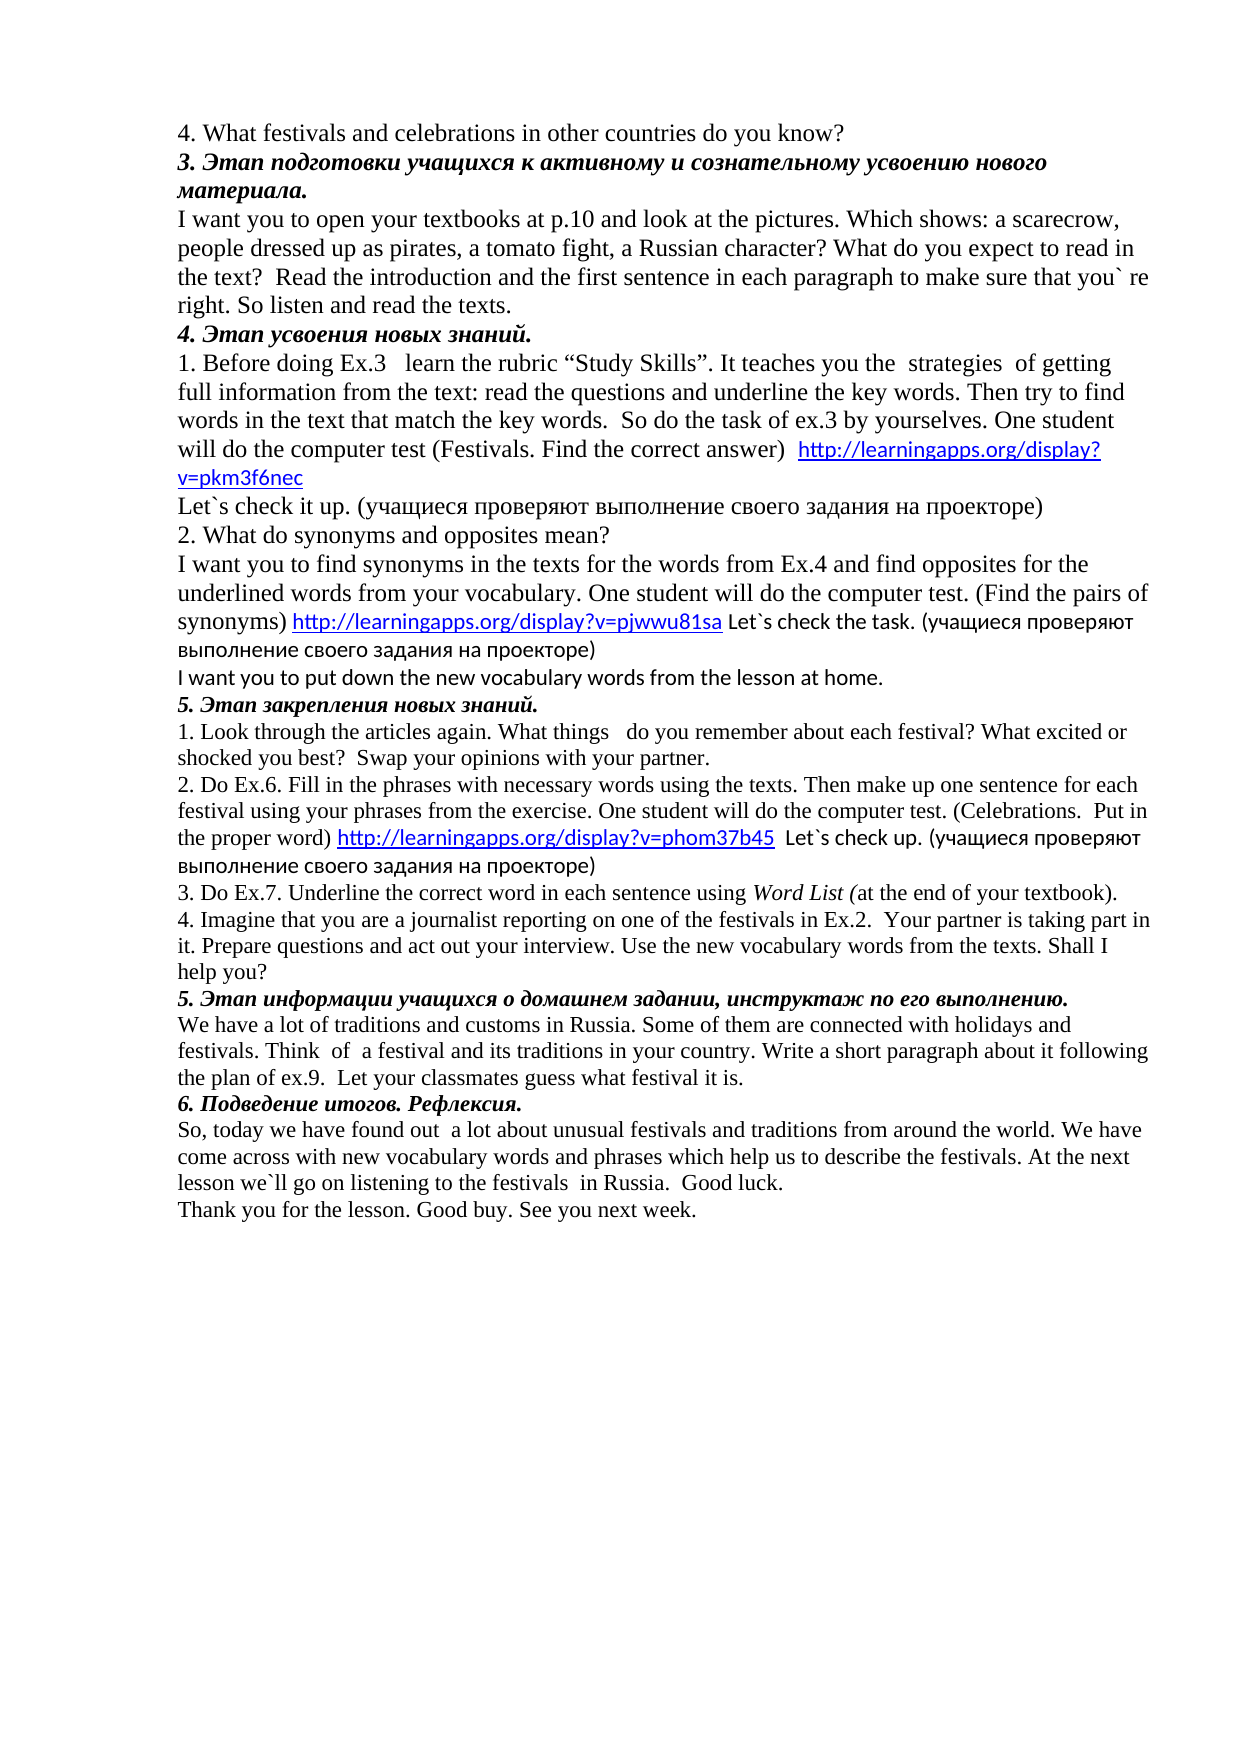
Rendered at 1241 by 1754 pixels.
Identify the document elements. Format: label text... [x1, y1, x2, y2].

text 6. Подведение итогов. Рефлексия. [177, 1090, 1152, 1117]
text We have a lot of traditions and customs in Russia. Some of them are connected with holidays and festivals. Think of a festival and its traditions in your country. Write a short paragraph about it following the plan of ex.9. Let your classmates guess what festival it is. [177, 1011, 1152, 1090]
text 3. Do Ex.7. Underline the correct word in each sentence using Word List (at the end of your textbook). [177, 879, 1152, 906]
text 1. Look through the articles again. What things do you remember about each festival? What excited or shocked you best? Swap your opinions with your partner. [177, 718, 1152, 771]
text I want you to find synonyms in the texts for the words from Ex.4 and find opposites for the underlined words from your vocabulary. One student will do the computer test. (Find the pairs of synonyms) http://learningapps.org/display?v=pjwwu81sa Let`s check the task. (учащиеся проверяют выполнение своего задания на проекторе) [177, 549, 1152, 663]
text 2. What do synonyms and opposites mean? [177, 520, 1152, 549]
text I want you to put down the new vocabulary words from the lesson at home. [177, 663, 1152, 692]
text 1. Before doing Ex.3 learn the rubric “Study Skills”. It teaches you the strategies of getting full information from the text: read the questions and underline the key words. Then try to find words in the text that match the key words. So do the task of ex.3 by yourselves. One student will do the computer test (Festivals. Find the correct answer) http://learningapps.org/display?v=pkm3f6nec [177, 348, 1152, 491]
text 3. Этап подготовки учащихся к активному и сознательному усвоению нового материала. [177, 147, 1152, 204]
text 4. What festivals and celebrations in other countries do you know? [177, 118, 1152, 147]
text Thank you for the lesson. Good buy. See you next week. [177, 1196, 1152, 1222]
text 4. Этап усвоения новых знаний. [177, 319, 1152, 348]
text I want you to open your textbooks at p.10 and look at the pictures. Which shows: a scarecrow, people dressed up as pirates, a tomato fight, a Russian character? What do you expect to read in the text? Read the introduction and the first sentence in each paragraph to make sure that you` re right. So listen and read the texts. [177, 204, 1152, 319]
text 2. Do Ex.6. Fill in the phrases with necessary words using the texts. Then make up one sentence for each festival using your phrases from the exercise. One student will do the computer test. (Celebrations. Put in the proper word) http://learningapps.org/display?v=phom37b45 Let`s check up. (учащиеся проверяют выполнение своего задания на проекторе) [177, 771, 1152, 879]
text 5. Этап информации учащихся о домашнем задании, инструктаж по его выполнению. [177, 985, 1152, 1011]
text 5. Этап закрепления новых знаний. [177, 692, 1152, 718]
text Let`s check it up. (учащиеся проверяют выполнение своего задания на проекторе) [177, 491, 1152, 520]
text So, today we have found out a lot about unusual festivals and traditions from around the world. We have come across with new vocabulary words and phrases which help us to describe the festivals. At the next lesson we`ll go on listening to the festivals in Russia. Good luck. [177, 1117, 1152, 1196]
text 4. Imagine that you are a journalist reporting on one of the festivals in Ex.2. Your partner is taking part in it. Prepare questions and act out your interview. Use the new vocabulary words from the texts. Shall I help you? [177, 906, 1152, 985]
